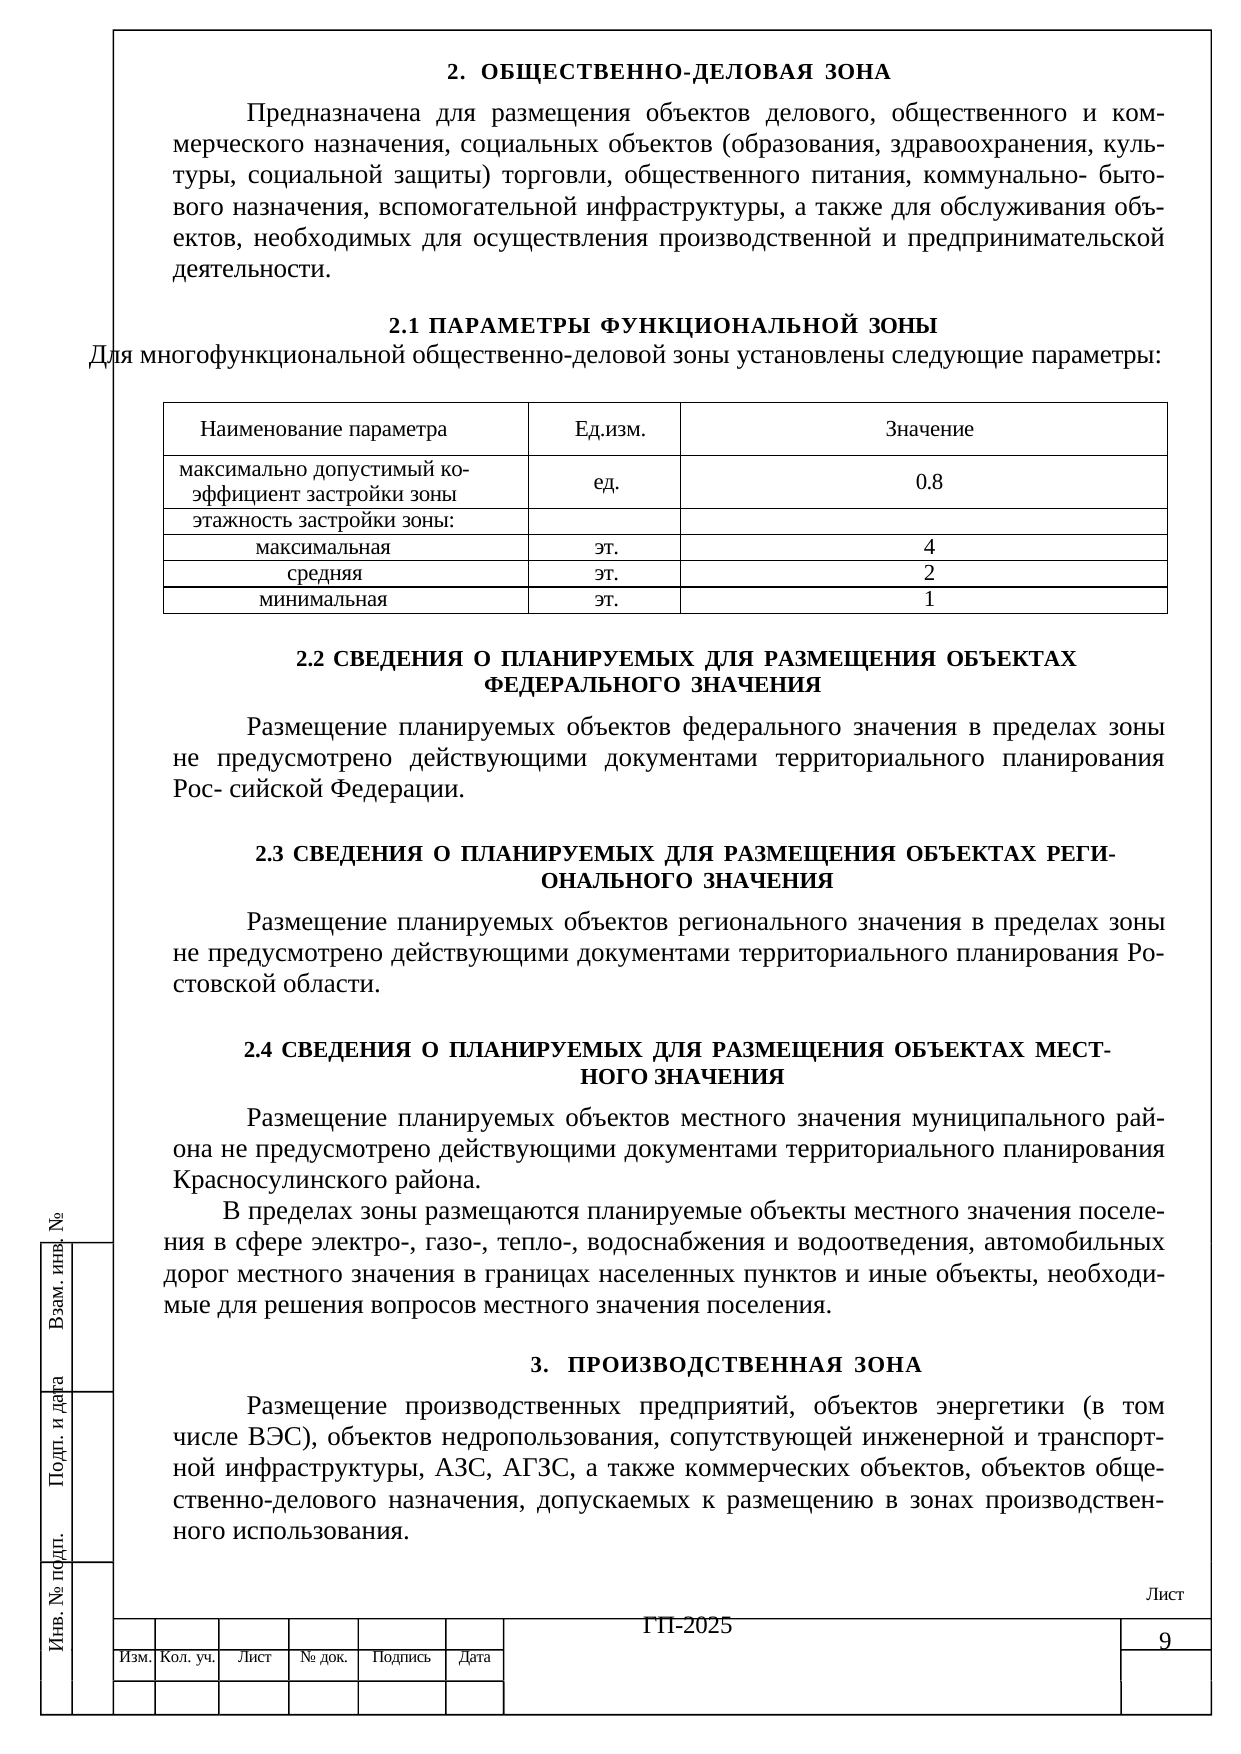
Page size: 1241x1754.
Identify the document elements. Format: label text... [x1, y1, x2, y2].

table_cell 4 [681, 535, 1167, 560]
text Размещение планируемых объектов федерального значения в пределах зоны не предусмотрено действующими документами территориального планирования Рос- сийской Федерации. [173, 710, 1166, 803]
text Для многофункциональной общественно-деловой зоны установлены следующие параметры: [29, 339, 1166, 370]
list ОБЩЕСТВЕННО-ДЕЛОВАЯ ЗОНА [447, 58, 1226, 84]
table_cell этажность застройки зоны: [164, 509, 528, 533]
list СВЕДЕНИЯ О ПЛАНИРУЕМЫХ ДЛЯ РАЗМЕЩЕНИЯ ОБЪЕКТАХ МЕСТ- НОГО ЗНАЧЕНИЯ [243, 1037, 1132, 1089]
list СВЕДЕНИЯ О ПЛАНИРУЕМЫХ ДЛЯ РАЗМЕЩЕНИЯ ОБЪЕКТАХ РЕГИ- ОНАЛЬНОГО ЗНАЧЕНИЯ [255, 840, 1137, 893]
table_header Наименование параметра [164, 403, 528, 455]
text Предназначена для размещения объектов делового, общественного и ком- мерческого назначения, социальных объектов (образования, здравоохранения, куль- туры, социальной защиты) торговли, общественного питания, коммунально- быто- вого назначения, вспомогательной инфраструктуры, а также для обслуживания объ- ектов, необходимых для осуществления производственной и предпринимательской деятельности. [173, 96, 1166, 283]
text Подпись [372, 1647, 433, 1666]
list СВЕДЕНИЯ О ПЛАНИРУЕМЫХ ДЛЯ РАЗМЕЩЕНИЯ ОБЪЕКТАХ ФЕДЕРАЛЬНОГО ЗНАЧЕНИЯ [296, 645, 1096, 698]
table_cell эт. [529, 535, 680, 560]
text № док. [300, 1647, 349, 1666]
table_cell 1 [681, 588, 1167, 613]
text Размещение планируемых объектов регионального значения в пределах зоны не предусмотрено действующими документами территориального планирования Ро- стовской области. [173, 905, 1166, 999]
table_cell эт. [529, 588, 680, 613]
text В пределах зоны размещаются планируемые объекты местного значения поселе- ния в сфере электро-, газо-, тепло-, водоснабжения и водоотведения, автомобильных дорог местного значения в границах населенных пунктов и иные объекты, необходи- мые для решения вопросов местного значения поселения. [163, 1194, 1166, 1319]
table_cell [681, 509, 1167, 533]
table_cell минимальная [164, 588, 528, 613]
table_cell 2 [681, 561, 1167, 586]
text Размещение планируемых объектов местного значения муниципального рай- она не предусмотрено действующими документами территориального планирования Красносулинского района. [173, 1101, 1166, 1194]
text Размещение производственных предприятий, объектов энергетики (в том числе ВЭС), объектов недропользования, сопутствующей инженерной и транспорт- ной инфраструктуры, АЗС, АГЗС, а также коммерческих объектов, объектов обще- ственно-делового назначения, допускаемых к размещению в зонах производствен- ного использования. [173, 1389, 1166, 1545]
table_header Ед.изм. [529, 403, 680, 455]
list ПРОИЗВОДСТВЕННАЯ ЗОНА [530, 1351, 1226, 1377]
text Изм. Кол. уч. [119, 1647, 216, 1666]
text Лист [1106, 1583, 1224, 1605]
text ГП-2025 [643, 1610, 984, 1639]
table_cell ед. [529, 456, 680, 507]
list ПАРАМЕТРЫ ФУНКЦИОНАЛЬНОЙ ЗОНЫ [389, 313, 1226, 339]
table_cell максимальная [164, 535, 528, 560]
table_cell [529, 509, 680, 533]
table_cell максимально допустимый ко- эффициент застройки зоны [164, 456, 528, 507]
table_cell средняя [164, 561, 528, 586]
table_cell эт. [529, 561, 680, 586]
text Лист [238, 1647, 273, 1666]
table_cell 0.8 [681, 456, 1167, 507]
text 9 [1106, 1626, 1226, 1654]
text Дата [458, 1647, 496, 1666]
table_header Значение [681, 403, 1167, 455]
